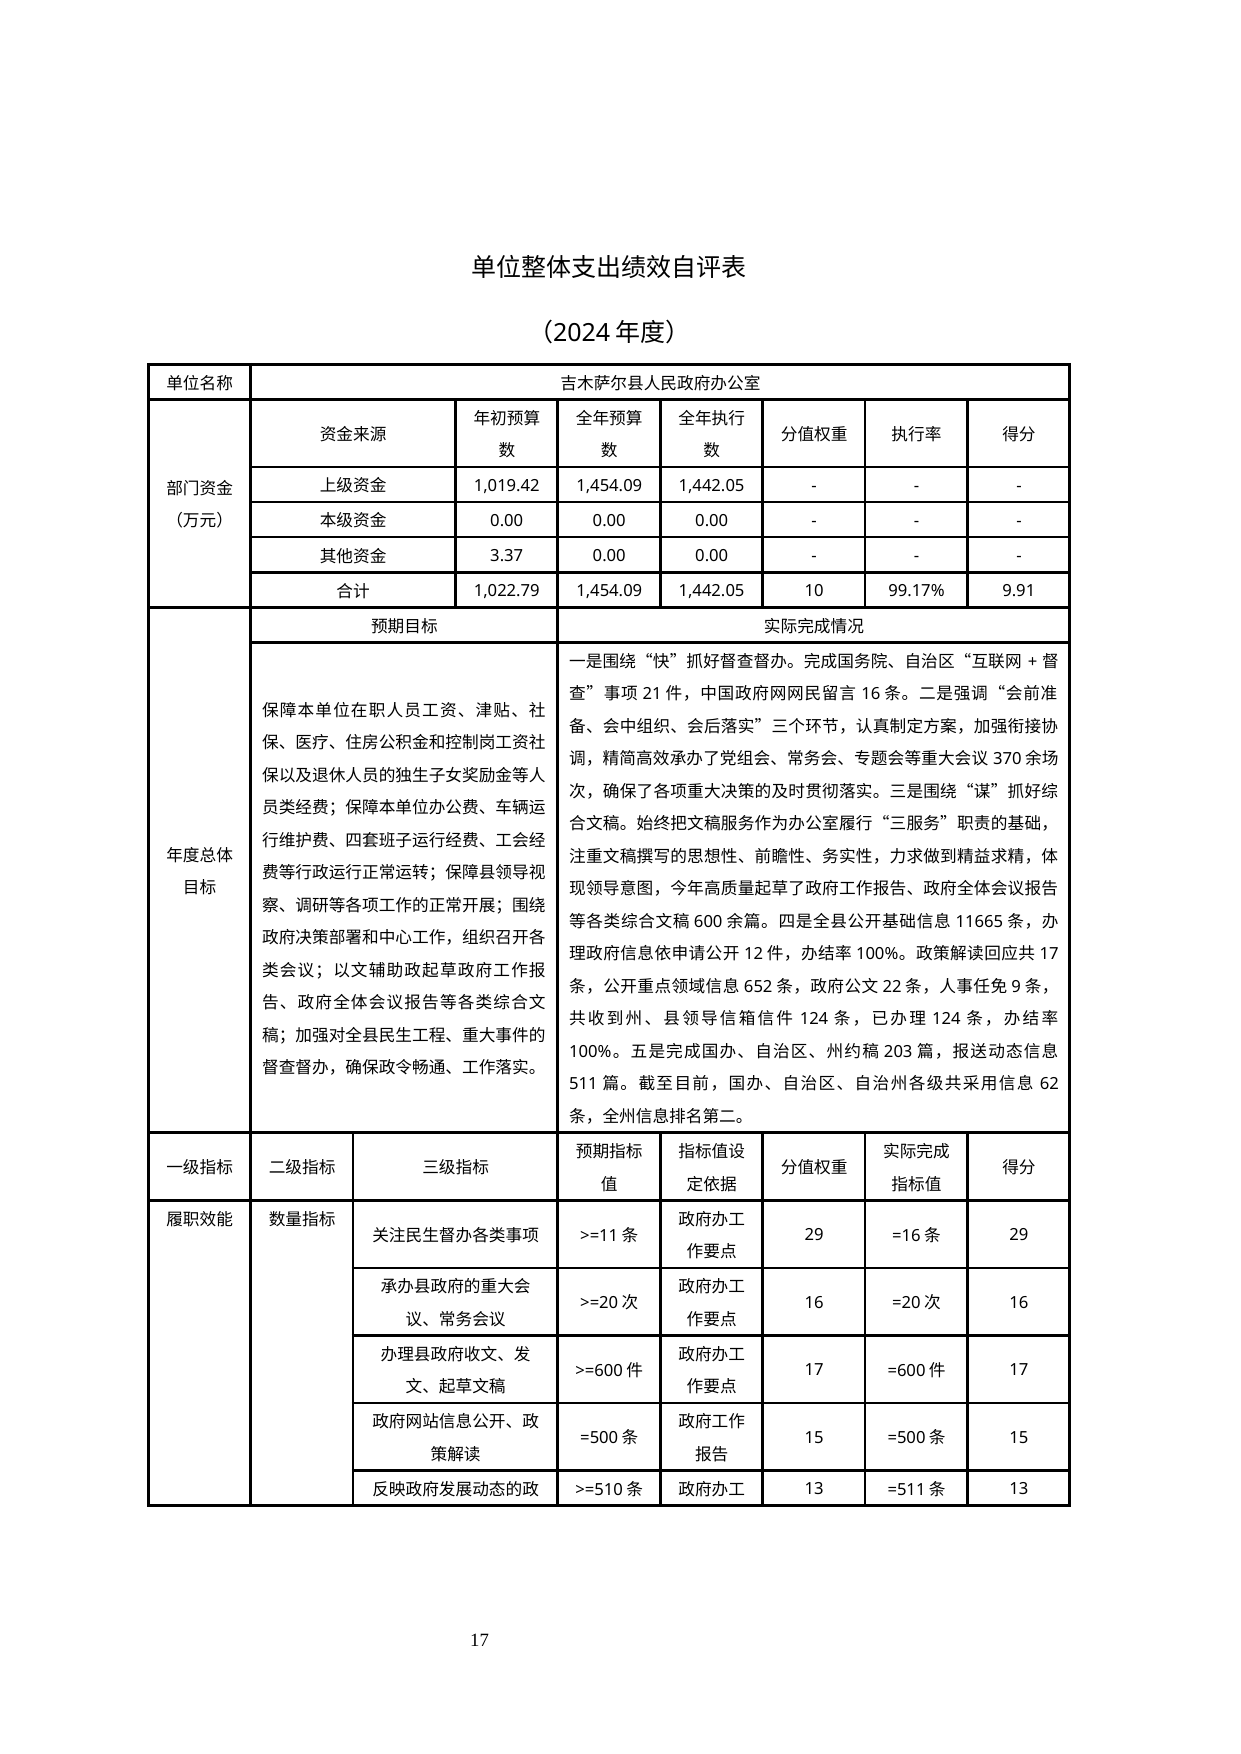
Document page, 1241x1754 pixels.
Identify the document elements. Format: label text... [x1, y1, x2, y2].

table_cell 0.00 [559, 503, 659, 536]
table_cell 其他资金 [252, 538, 454, 571]
table_cell 0.00 [662, 503, 761, 536]
table_cell 0.00 [662, 538, 761, 571]
table_cell 上级资金 [252, 468, 454, 501]
table_cell 政府办工作要点 [662, 1269, 761, 1334]
table_cell 一是围绕“快”抓好督查督办。完成国务院、自治区“互联网 + 督查”事项21件，中国政府网网民留言16条。二是强调“会前准备、会中组织、会后落实”三个环节，认真制定方案，加强衔接协调，精简高效承办了党组会、常务会、专题会等重大会议370余场次，确保了各项重大决策的及时贯彻落实。三是围绕“谋”抓好综合文稿。始终把文稿服务作为办公室履行“三服务”职责的基础，注重文稿撰写的思想性、前瞻性、务实性，力求做到精益求精，体现领导意图，今年高质量起草了政府工作报告、政府全体会议报告等各类综合文稿600余篇。四是全县公开基础信息11665条，办理政府信息依申请公开12件，办结率100%。政策解读回应共17条，公开重点领域信息652条，政府公文22条，人事任免9条，共收到州、县领导信箱信件124条，已办理124条，办结率100%。五是完成国办、自治区、州约稿203篇，报送动态信息511篇。截至目前，国办、自治区、自治州各级共采用信息62条，全州信息排名第二。 [559, 644, 1068, 1131]
table_cell - [969, 503, 1068, 536]
table_cell 13 [969, 1472, 1068, 1504]
table_cell 政府办工作要点 [662, 1337, 761, 1402]
table_cell >=11条 [559, 1202, 659, 1266]
table_cell 1,454.09 [559, 468, 659, 501]
table_cell 承办县政府的重大会议、常务会议 [354, 1269, 556, 1334]
table_cell （2024年度） [148, 298, 1070, 363]
table_cell 实际完成情况 [559, 609, 1068, 641]
table_cell 1,022.79 [457, 574, 556, 606]
table_cell 17 [764, 1337, 864, 1402]
table_cell - [969, 468, 1068, 501]
table_cell 部门资金（万元） [150, 401, 249, 606]
table_cell =511条 [866, 1472, 966, 1504]
table_cell - [764, 503, 864, 536]
table_cell 关注民生督办各类事项 [354, 1202, 556, 1266]
table_cell - [764, 538, 864, 571]
table_cell 全年预算数 [559, 401, 659, 466]
table_cell 指标值设定依据 [662, 1134, 761, 1199]
table_cell 1,019.42 [457, 468, 556, 501]
table_cell - [866, 538, 966, 571]
table_cell 办理县政府收文、发文、起草文稿 [354, 1337, 556, 1402]
table_cell 1,442.05 [662, 468, 761, 501]
table_cell 29 [764, 1202, 864, 1266]
table_cell 政府工作报告 [662, 1404, 761, 1469]
table_cell 得分 [969, 401, 1068, 466]
table_cell - [866, 503, 966, 536]
table_cell 执行率 [866, 401, 966, 466]
table_cell 99.17% [866, 574, 966, 606]
table_cell 15 [764, 1404, 864, 1469]
table_header 单位整体支出绩效自评表 [148, 233, 1070, 298]
table_cell 13 [764, 1472, 864, 1504]
table_cell 二级指标 [252, 1134, 352, 1199]
table_cell =20次 [866, 1269, 966, 1334]
table_cell 1,454.09 [559, 574, 659, 606]
table_cell 29 [969, 1202, 1068, 1266]
table_cell >=510条 [559, 1472, 659, 1504]
table_cell 17 [969, 1337, 1068, 1402]
table_cell 16 [764, 1269, 864, 1334]
table_cell 得分 [969, 1134, 1068, 1199]
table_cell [354, 1472, 556, 1504]
table_cell 年度总体目标 [150, 609, 249, 1131]
table_cell 单位名称 [150, 366, 249, 398]
table_cell 年初预算数 [457, 401, 556, 466]
table_cell 实际完成指标值 [866, 1134, 966, 1199]
table_cell =600件 [866, 1337, 966, 1402]
table_cell 0.00 [559, 538, 659, 571]
table_cell 资金来源 [252, 401, 454, 466]
table_cell 0.00 [457, 503, 556, 536]
table_cell =500条 [866, 1404, 966, 1469]
table_cell 政府网站信息公开、政策解读 [354, 1404, 556, 1469]
table_cell 1,442.05 [662, 574, 761, 606]
table_cell 三级指标 [354, 1134, 556, 1199]
table_cell 保障本单位在职人员工资、津贴、社保、医疗、住房公积金和控制岗工资社保以及退休人员的独生子女奖励金等人员类经费；保障本单位办公费、车辆运行维护费、四套班子运行经费、工会经费等行政运行正常运转；保障县领导视察、调研等各项工作的正常开展；围绕政府决策部署和中心工作，组织召开各类会议；以文辅助政起草政府工作报告、政府全体会议报告等各类综合文稿；加强对全县民生工程、重大事件的督查督办，确保政令畅通、工作落实。 [252, 644, 556, 1131]
table_cell 履职效能 [150, 1202, 249, 1504]
table_cell 预期指标值 [559, 1134, 659, 1199]
table_cell >=600件 [559, 1337, 659, 1402]
table_cell 数量指标 [252, 1202, 352, 1504]
table_cell 本级资金 [252, 503, 454, 536]
table_cell - [866, 468, 966, 501]
table_cell =16条 [866, 1202, 966, 1266]
table_cell - [764, 468, 864, 501]
table_cell 3.37 [457, 538, 556, 571]
table_cell 政府办工作要点 [662, 1202, 761, 1266]
table_cell 全年执行数 [662, 401, 761, 466]
table_cell - [969, 538, 1068, 571]
table_cell 10 [764, 574, 864, 606]
table_cell 政府办工作要点 [662, 1472, 761, 1504]
table_cell 吉木萨尔县人民政府办公室 [252, 366, 1068, 398]
table_cell 16 [969, 1269, 1068, 1334]
table_cell 合计 [252, 574, 454, 606]
table_cell =500条 [559, 1404, 659, 1469]
table_cell 分值权重 [764, 1134, 864, 1199]
table_cell 15 [969, 1404, 1068, 1469]
table_cell 一级指标 [150, 1134, 249, 1199]
table_cell 预期目标 [252, 609, 556, 641]
table_cell 分值权重 [764, 401, 864, 466]
table_cell 9.91 [969, 574, 1068, 606]
table_cell >=20次 [559, 1269, 659, 1334]
